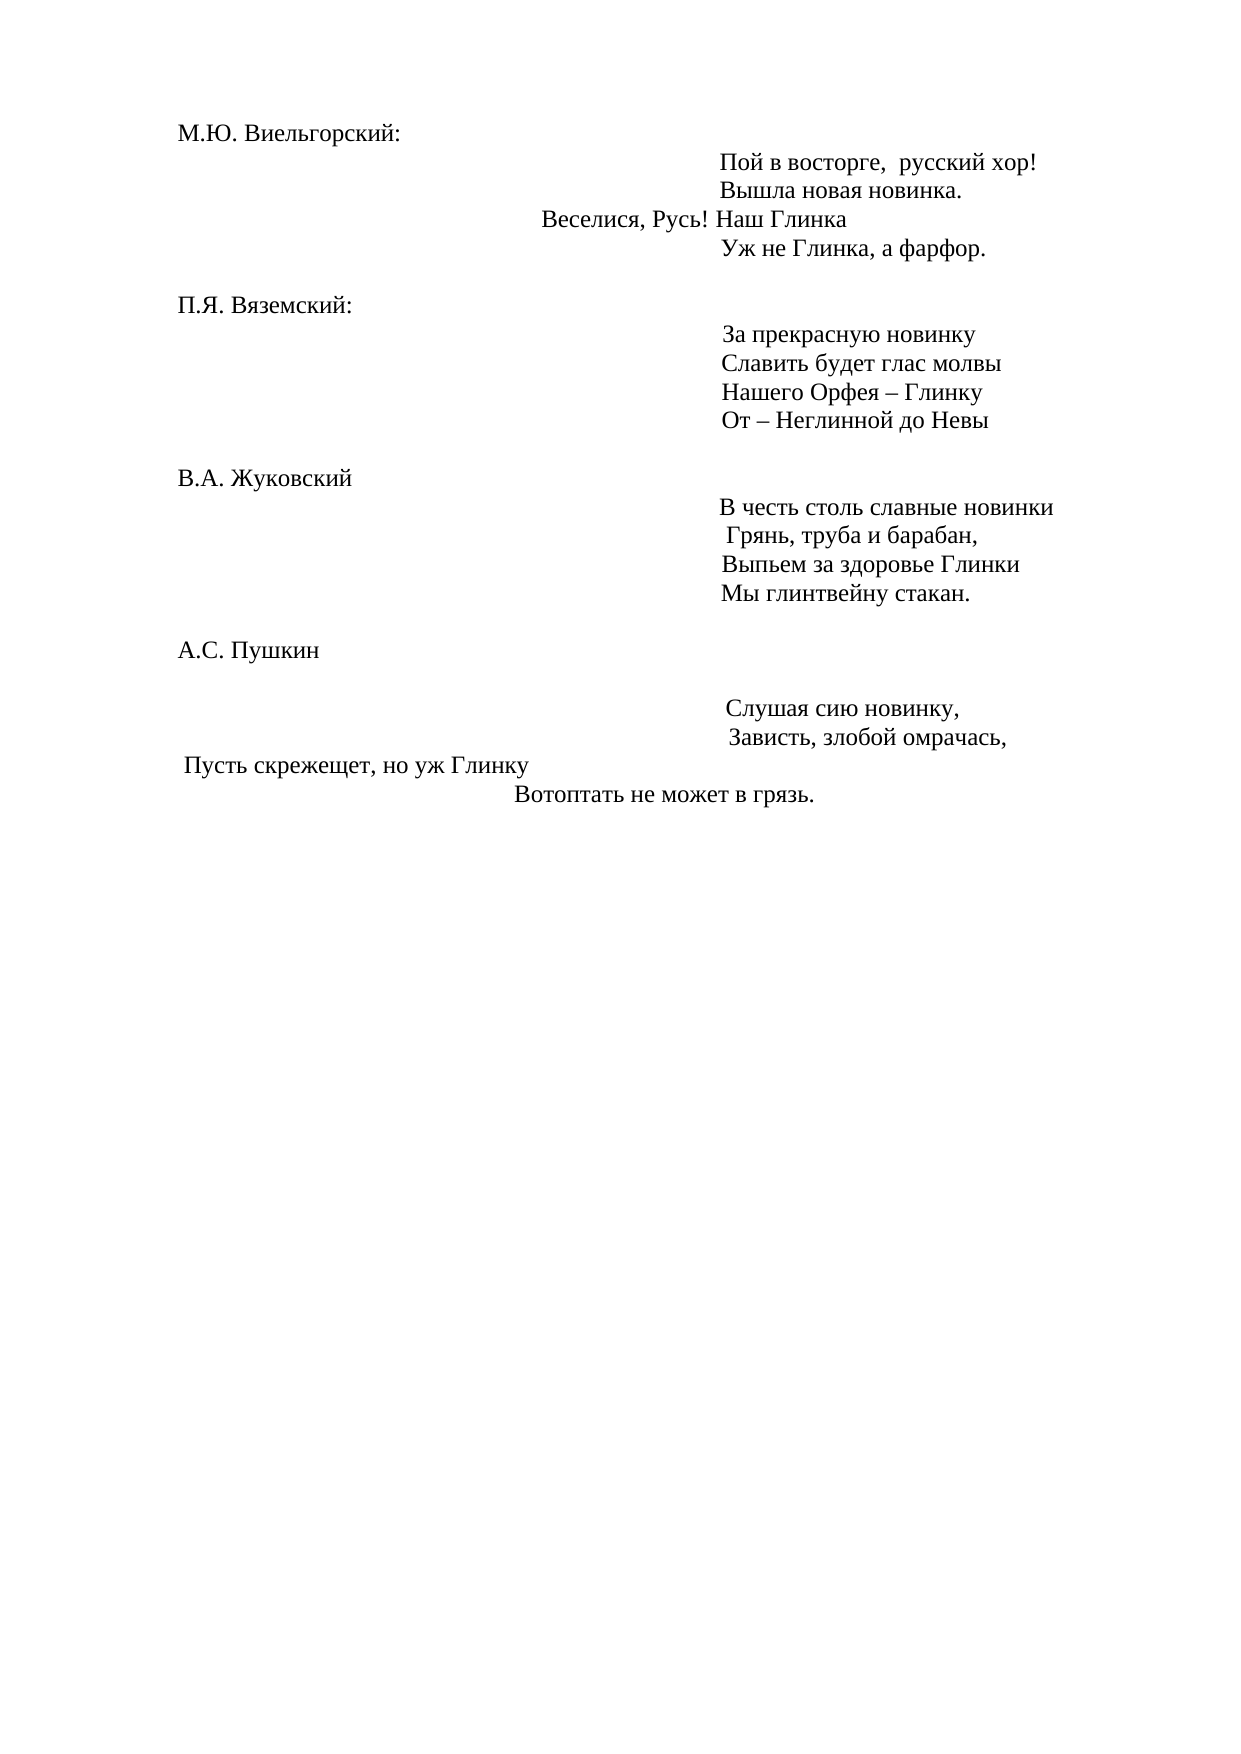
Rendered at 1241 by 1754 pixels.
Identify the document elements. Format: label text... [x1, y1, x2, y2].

text От – Неглинной до Невы [177, 406, 1152, 434]
text В честь столь славные новинки [177, 492, 1152, 521]
text В.А. Жуковский [177, 463, 1152, 492]
text Пой в восторге, русский хор! [177, 147, 1152, 176]
text Пусть скрежещет, но уж Глинку [177, 751, 1152, 779]
text Уж не Глинка, а фарфор. [177, 233, 1152, 262]
text Слушая сию новинку, [177, 693, 1152, 722]
text Выпьем за здоровье Глинки [177, 549, 1152, 578]
text А.С. Пушкин [177, 636, 1152, 664]
text Грянь, труба и барабан, [177, 521, 1152, 549]
text П.Я. Вяземский: [177, 291, 1152, 319]
text М.Ю. Виельгорский: [177, 118, 1152, 147]
text Вышла новая новинка. [177, 176, 1152, 204]
text Вотоптать не может в грязь. [177, 779, 1152, 808]
text Веселися, Русь! Наш Глинка [177, 204, 1152, 233]
text Славить будет глас молвы [177, 348, 1152, 377]
text Зависть, злобой омрачась, [177, 722, 1152, 751]
text Нашего Орфея – Глинку [177, 377, 1152, 406]
text За прекрасную новинку [177, 319, 1152, 348]
text Мы глинтвейну стакан. [177, 578, 1152, 607]
